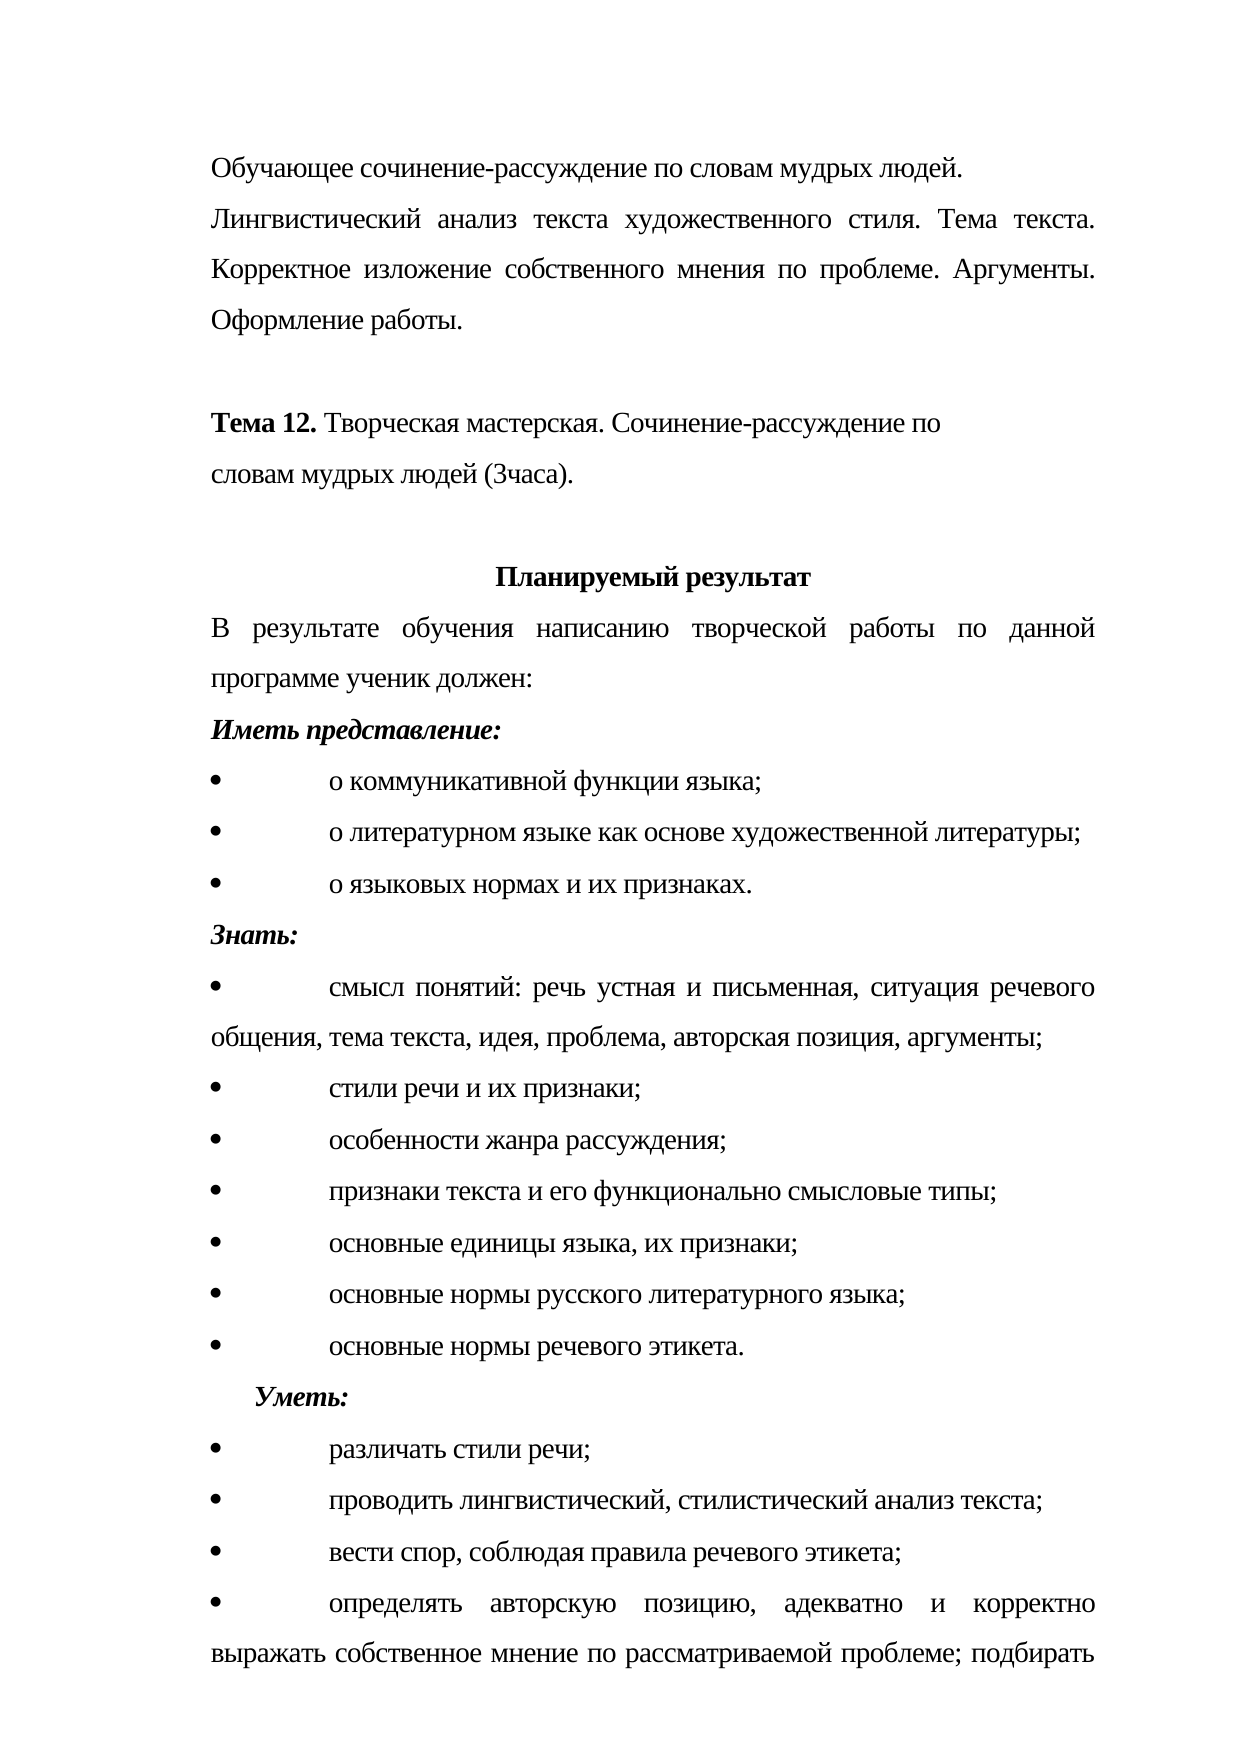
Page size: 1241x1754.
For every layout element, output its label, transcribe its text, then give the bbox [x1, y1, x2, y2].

list о коммуникативной функции языка; [211, 763, 1096, 797]
list различать стили речи; [211, 1431, 1096, 1464]
list основные нормы речевого этикета. [211, 1328, 1096, 1362]
text Лингвистический анализ текста художественного стиля. Тема текста. Корректное изложение собственного мнения по проблеме. Аргументы. Оформление работы. [211, 201, 1096, 336]
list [211, 1585, 1096, 1669]
text Тема 12. Творческая мастерская. Сочинение-рассуждение по [211, 405, 1096, 438]
list вести спор, соблюдая правила речевого этикета; [211, 1534, 1096, 1567]
text Планируемый результат [211, 559, 1096, 592]
list о литературном языке как основе художественной литературы; [211, 814, 1096, 848]
text Обучающее сочинение-рассуждение по словам мудрых людей. [211, 150, 1096, 183]
text Иметь представление: [211, 712, 1096, 745]
list о языковых нормах и их признаках. [211, 866, 1096, 900]
list проводить лингвистический, стилистический анализ текста; [211, 1482, 1096, 1516]
text Уметь: [211, 1379, 1096, 1413]
text словам мудрых людей (3часа). [211, 456, 1096, 489]
text В результате обучения написанию творческой работы по данной программе ученик должен: [211, 610, 1096, 694]
list основные нормы русского литературного языка; [211, 1276, 1096, 1310]
list смысл понятий: речь устная и письменная, ситуация речевого общения, тема текста, идея, проблема, авторская позиция, аргументы; [211, 969, 1096, 1053]
list признаки текста и его функционально смысловые типы; [211, 1173, 1096, 1207]
list основные единицы языка, их признаки; [211, 1225, 1096, 1259]
list особенности жанра рассуждения; [211, 1122, 1096, 1156]
list стили речи и их признаки; [211, 1071, 1096, 1104]
text Знать: [211, 917, 1096, 951]
